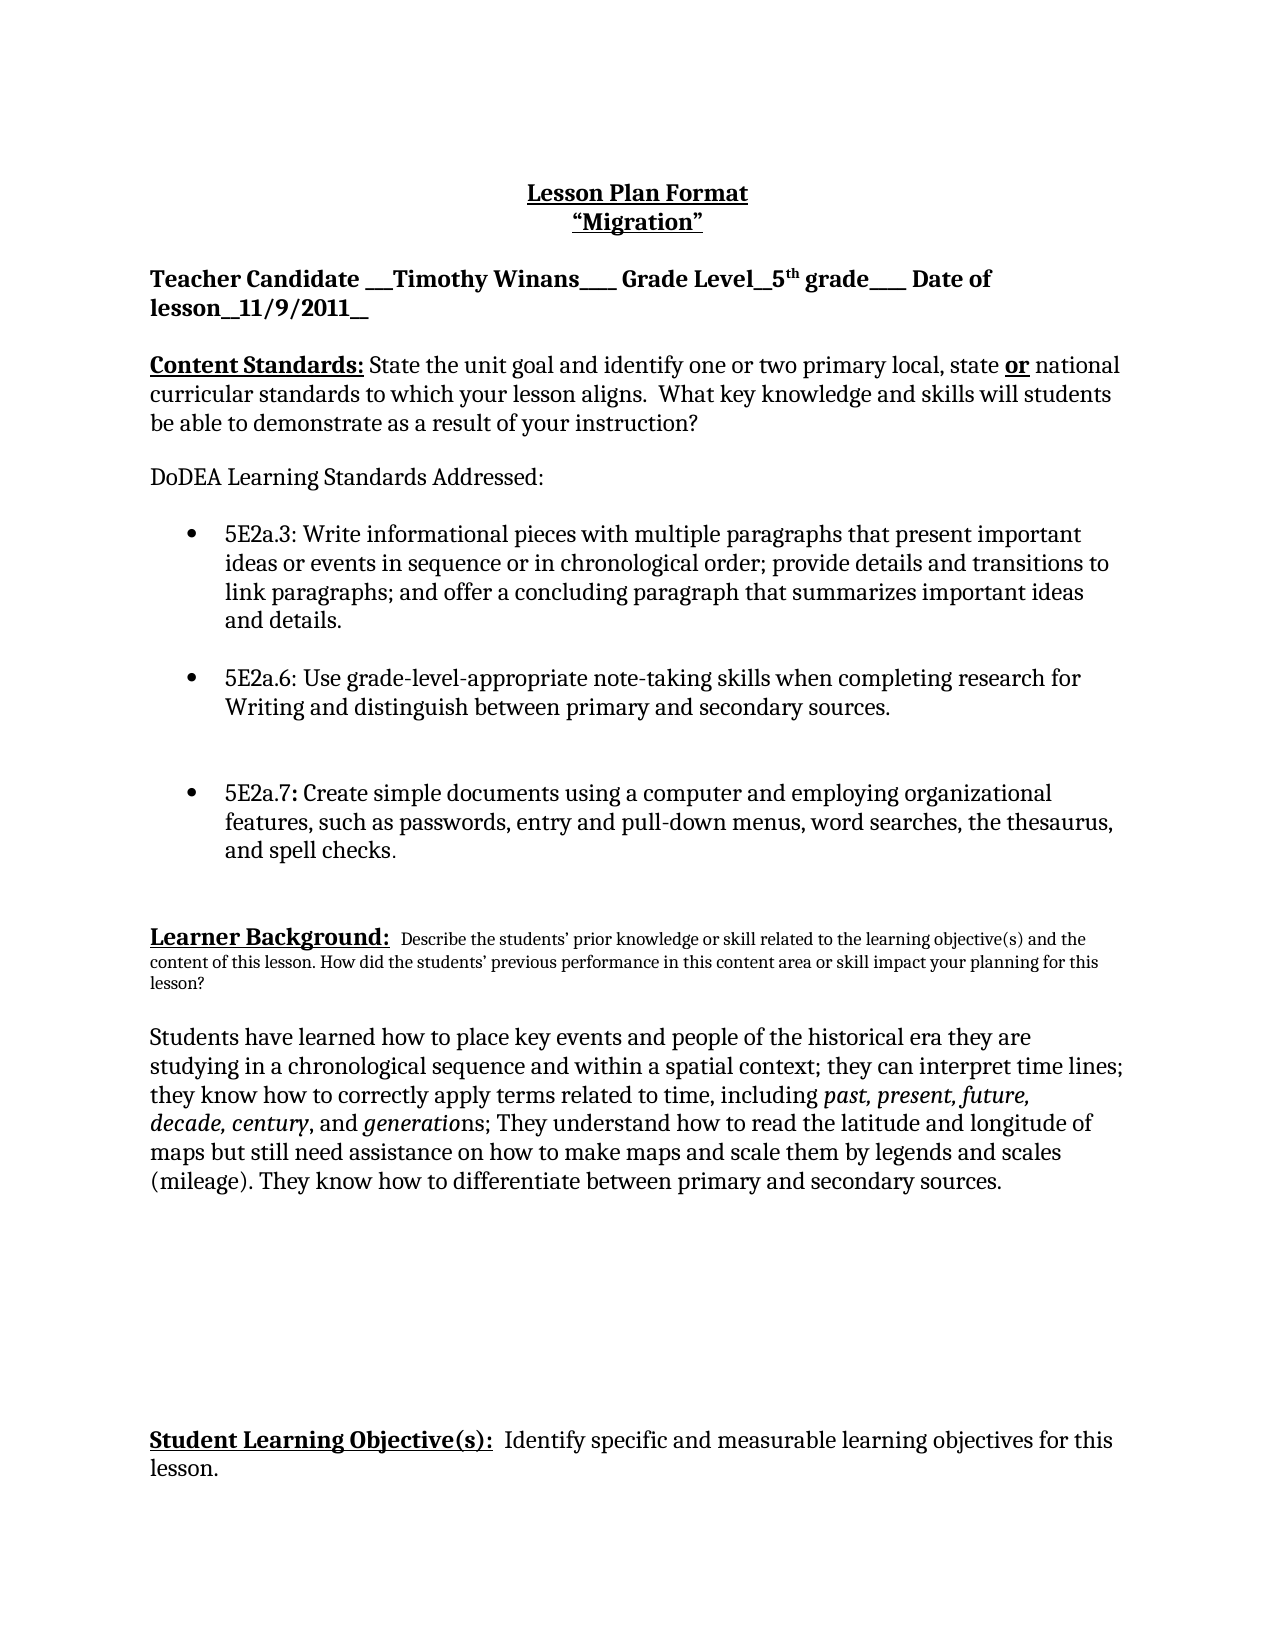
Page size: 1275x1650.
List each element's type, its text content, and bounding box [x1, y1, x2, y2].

list 5E2a.6: Use grade-level-appropriate note-taking skills when completing research for Writing and distinguish between primary and secondary sources. [187, 664, 1125, 721]
list 5E2a.3: Write informational pieces with multiple paragraphs that present important ideas or events in sequence or in chronological order; provide details and transitions to link paragraphs; and offer a concluding paragraph that summarizes important ideas and details. [187, 520, 1125, 635]
text decade, century, and generations; They understand how to read the latitude and longitude of maps but still need assistance on how to make maps and scale them by legends and scales (mileage). They know how to differentiate between primary and secondary sources. [150, 1109, 1125, 1196]
text Content Standards: State the unit goal and identify one or two primary local, state or national curricular standards to which your lesson aligns. What key knowledge and skills will students be able to demonstrate as a result of your instruction? [150, 351, 1125, 437]
text Learner Background: Describe the students’ prior knowledge or skill related to the learning objective(s) and the content of this lesson. How did the students’ previous performance in this content area or skill impact your planning for this lesson? [150, 922, 1125, 994]
text Lesson Plan Format [150, 179, 1125, 207]
text Teacher Candidate ___Timothy Winans____ Grade Level__5th grade____ Date of lesson__11/9/2011__ [150, 265, 1125, 322]
text Students have learned how to place key events and people of the historical era they are studying in a chronological sequence and within a spatial context; they can interpret time lines; they know how to correctly apply terms related to time, including past, present, future, [150, 1023, 1125, 1109]
text DoDEA Learning Standards Addressed: [150, 462, 1125, 491]
text Student Learning Objective(s): Identify specific and measurable learning objectives for this lesson. [150, 1426, 1125, 1483]
list 5E2a.7: Create simple documents using a computer and employing organizational features, such as passwords, entry and pull-down menus, word searches, the thesaurus, and spell checks. [187, 779, 1125, 865]
text “Migration” [150, 207, 1125, 236]
